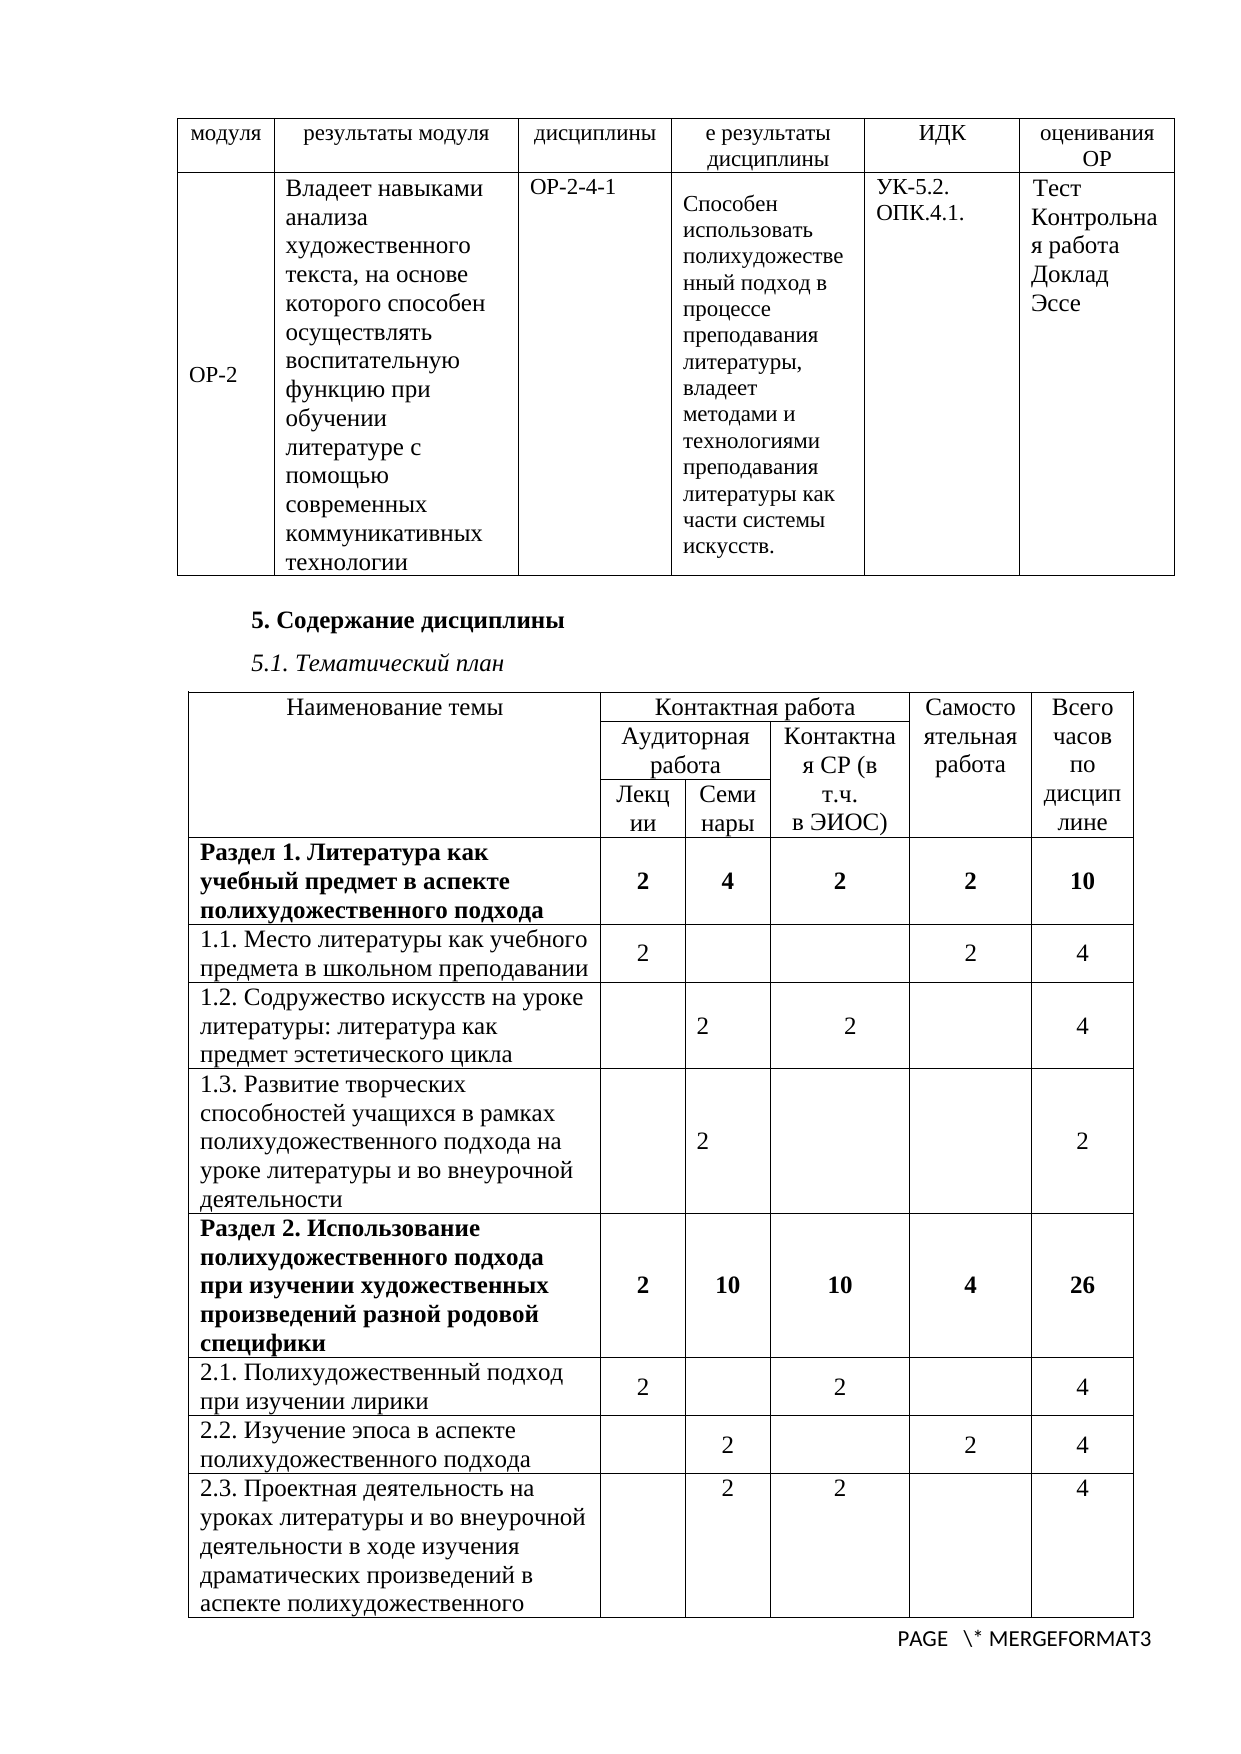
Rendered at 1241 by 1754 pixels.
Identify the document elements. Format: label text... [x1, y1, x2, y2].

table_cell 2 [771, 1358, 909, 1415]
table_header Наименование темы [189, 693, 600, 837]
table_cell 10 [1032, 838, 1133, 923]
table_header Контактная работа [601, 693, 909, 721]
table_header Код ОР дисциплины [519, 119, 671, 172]
table_cell [910, 1358, 1031, 1415]
table_cell [910, 1069, 1031, 1213]
table_cell УК-5.2. ОПК.4.1. [865, 173, 1019, 575]
table_cell 2 [601, 838, 685, 923]
table_cell 10 [771, 1214, 909, 1357]
table_header Самостоятельная работа [910, 693, 1031, 837]
table_cell ОР-2-4-1 [519, 173, 671, 575]
table_cell [910, 1474, 1031, 1617]
table_cell [601, 983, 685, 1068]
text 5.1. Тематический план [177, 648, 1152, 677]
table_cell 2 [771, 983, 909, 1068]
table_cell 2.2. Изучение эпоса в аспекте полихудожественного подхода [189, 1416, 600, 1473]
table_cell Раздел 2. Использование полихудожественного подхода при изучении художественных произведений разной родовой специфики [189, 1214, 600, 1357]
table_cell Раздел 1. Литература как учебный предмет в аспекте полихудожественного подхода [189, 838, 600, 923]
table_cell [686, 1358, 770, 1415]
table_cell 4 [1032, 983, 1133, 1068]
table_cell Семинары [686, 780, 770, 837]
table_cell 26 [1032, 1214, 1133, 1357]
table_cell [601, 1069, 685, 1213]
table_cell 2 [910, 925, 1031, 982]
table_cell 2 [686, 1474, 770, 1617]
table_cell 2 [771, 1474, 909, 1617]
table_cell 4 [1032, 1358, 1133, 1415]
table_header Всего часов по дисциплине [1032, 693, 1133, 837]
text 5. Содержание дисциплины [177, 605, 1152, 634]
table_cell ОР-2 [178, 173, 274, 575]
table_cell 4 [1032, 925, 1133, 982]
table_cell 4 [910, 1214, 1031, 1357]
table_cell [771, 1416, 909, 1473]
table_cell [686, 925, 770, 982]
table_cell 4 [1032, 1416, 1133, 1473]
table_cell [771, 925, 909, 982]
table_cell Контактная СР (в т.ч. в ЭИОС) [771, 722, 909, 837]
table_cell 2 [601, 925, 685, 982]
table_cell 4 [686, 838, 770, 923]
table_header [672, 119, 864, 172]
table_cell [601, 1416, 685, 1473]
table_cell 2 [686, 1416, 770, 1473]
table_cell 2 [910, 1416, 1031, 1473]
table_cell 2.1. Полихудожественный подход при изучении лирики [189, 1358, 600, 1415]
table_cell [771, 1069, 909, 1213]
table_cell 2 [771, 838, 909, 923]
table_header Код ОР модуля [178, 119, 274, 172]
table_cell 2 [601, 1214, 685, 1357]
table_cell 1.3. Развитие творческих способностей учащихся в рамках полихудожественного подхода на уроке литературы и во внеурочной деятельности [189, 1069, 600, 1213]
table_cell 10 [686, 1214, 770, 1357]
table_cell Тест Контрольная работа Доклад Эссе [1020, 173, 1174, 575]
table_cell 2 [686, 983, 770, 1068]
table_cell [189, 1474, 600, 1617]
table_cell 2 [601, 1358, 685, 1415]
table_cell Лекции [601, 780, 685, 837]
table_cell [910, 983, 1031, 1068]
table_header Код ИДК [865, 119, 1019, 172]
table_cell 4 [1032, 1474, 1133, 1617]
table_cell 2 [910, 838, 1031, 923]
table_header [275, 119, 518, 172]
table_cell 2 [686, 1069, 770, 1213]
table_cell Владеет навыками анализа художественного текста, на основе которого способен осуществлять воспитательную функцию при обучении литературе с помощью современных коммуникативных технологии [275, 173, 518, 575]
table_cell 1.1. Место литературы как учебного предмета в школьном преподавании [189, 925, 600, 982]
table_cell Аудиторная работа [601, 722, 770, 779]
table_cell Способен использовать полихудожественный подход в процессе преподавания литературы, владеет методами и технологиями преподавания литературы как части системы искусств. [672, 173, 864, 575]
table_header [1020, 119, 1174, 172]
table_cell 2 [1032, 1069, 1133, 1213]
table_cell 1.2. Содружество искусств на уроке литературы: литература как предмет эстетического цикла [189, 983, 600, 1068]
table_cell [601, 1474, 685, 1617]
